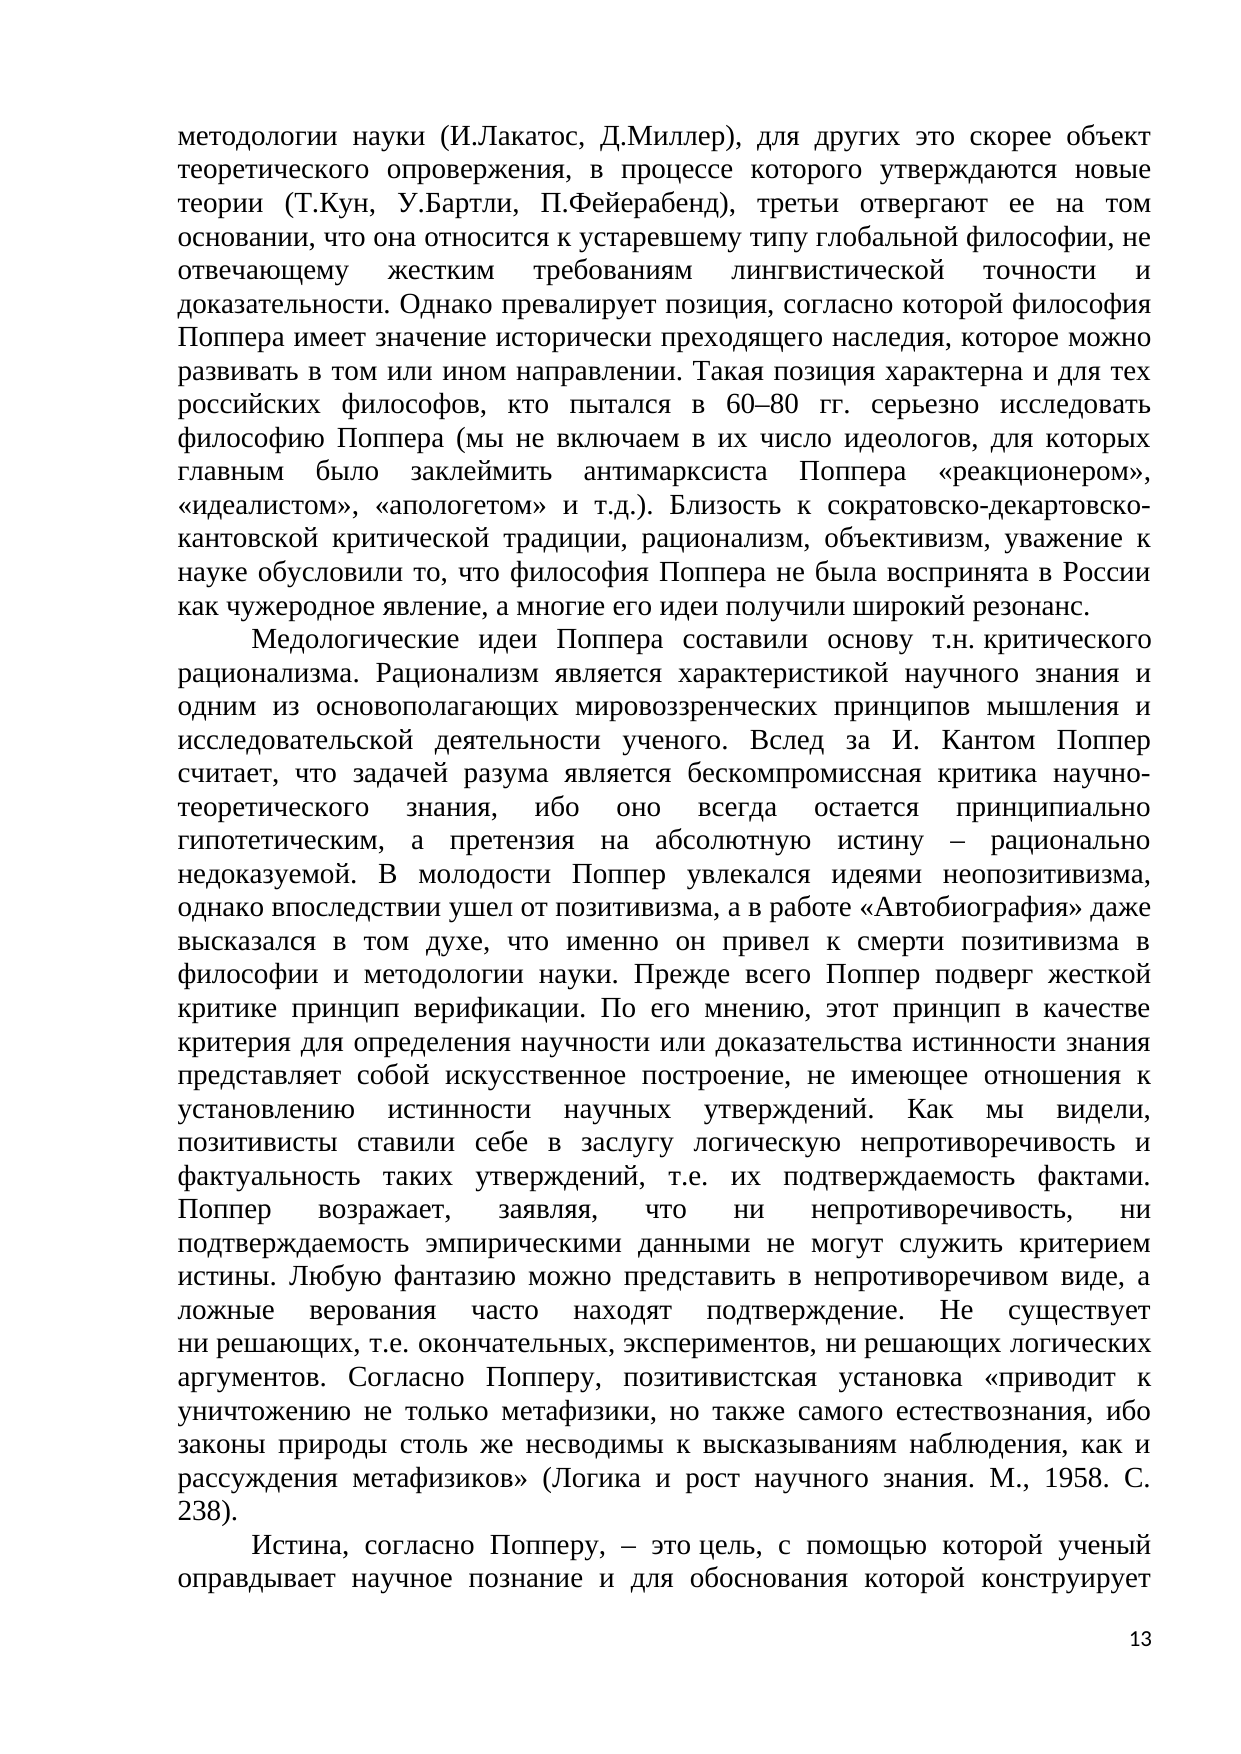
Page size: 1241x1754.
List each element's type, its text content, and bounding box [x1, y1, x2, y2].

text Медологические идеи Поппера составили основу т.н. критического рационализма. Рационализм является характеристикой научного знания и одним из основополагающих мировоззренческих принципов мышления и исследовательской деятельности ученого. Вслед за И. Кантом Поппер считает, что задачей разума является бескомпромиссная критика научно-теоретического знания, ибо оно всегда остается принципиально гипотетическим, а претензия на абсолютную истину – рационально недоказуемой. В молодости Поппер увлекался идеями неопозитивизма, однако впоследствии ушел от позитивизма, а в работе «Автобиография» даже высказался в том духе, что именно он привел к смерти позитивизма в философии и методологии науки. Прежде всего Поппер подверг жесткой критике принцип верификации. По его мнению, этот принцип в качестве критерия для определения научности или доказательства истинности знания представляет собой искусственное построение, не имеющее отношения к установлению истинности научных утверждений. Как мы видели, позитивисты ставили себе в заслугу логическую непротиворечивость и фактуальность таких утверждений, т.е. их подтверждаемость фактами. Поппер возражает, заявляя, что ни непротиворечивость, ни подтверждаемость эмпирическими данными не могут служить критерием истины. Любую фантазию можно представить в непротиворечивом виде, а ложные верования часто находят подтверждение. Не существует ни решающих, т.е. окончательных, экспериментов, ни решающих логических аргументов. Согласно Попперу, позитивистская установка «приводит к уничтожению не только метафизики, но также самого естествознания, ибо законы природы столь же несводимы к высказываниям наблюдения, как и рассуждения метафизиков» (Логика и рост научного знания. М., 1958. С. 238). [177, 621, 1152, 1527]
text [177, 1527, 1152, 1594]
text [177, 118, 1152, 621]
